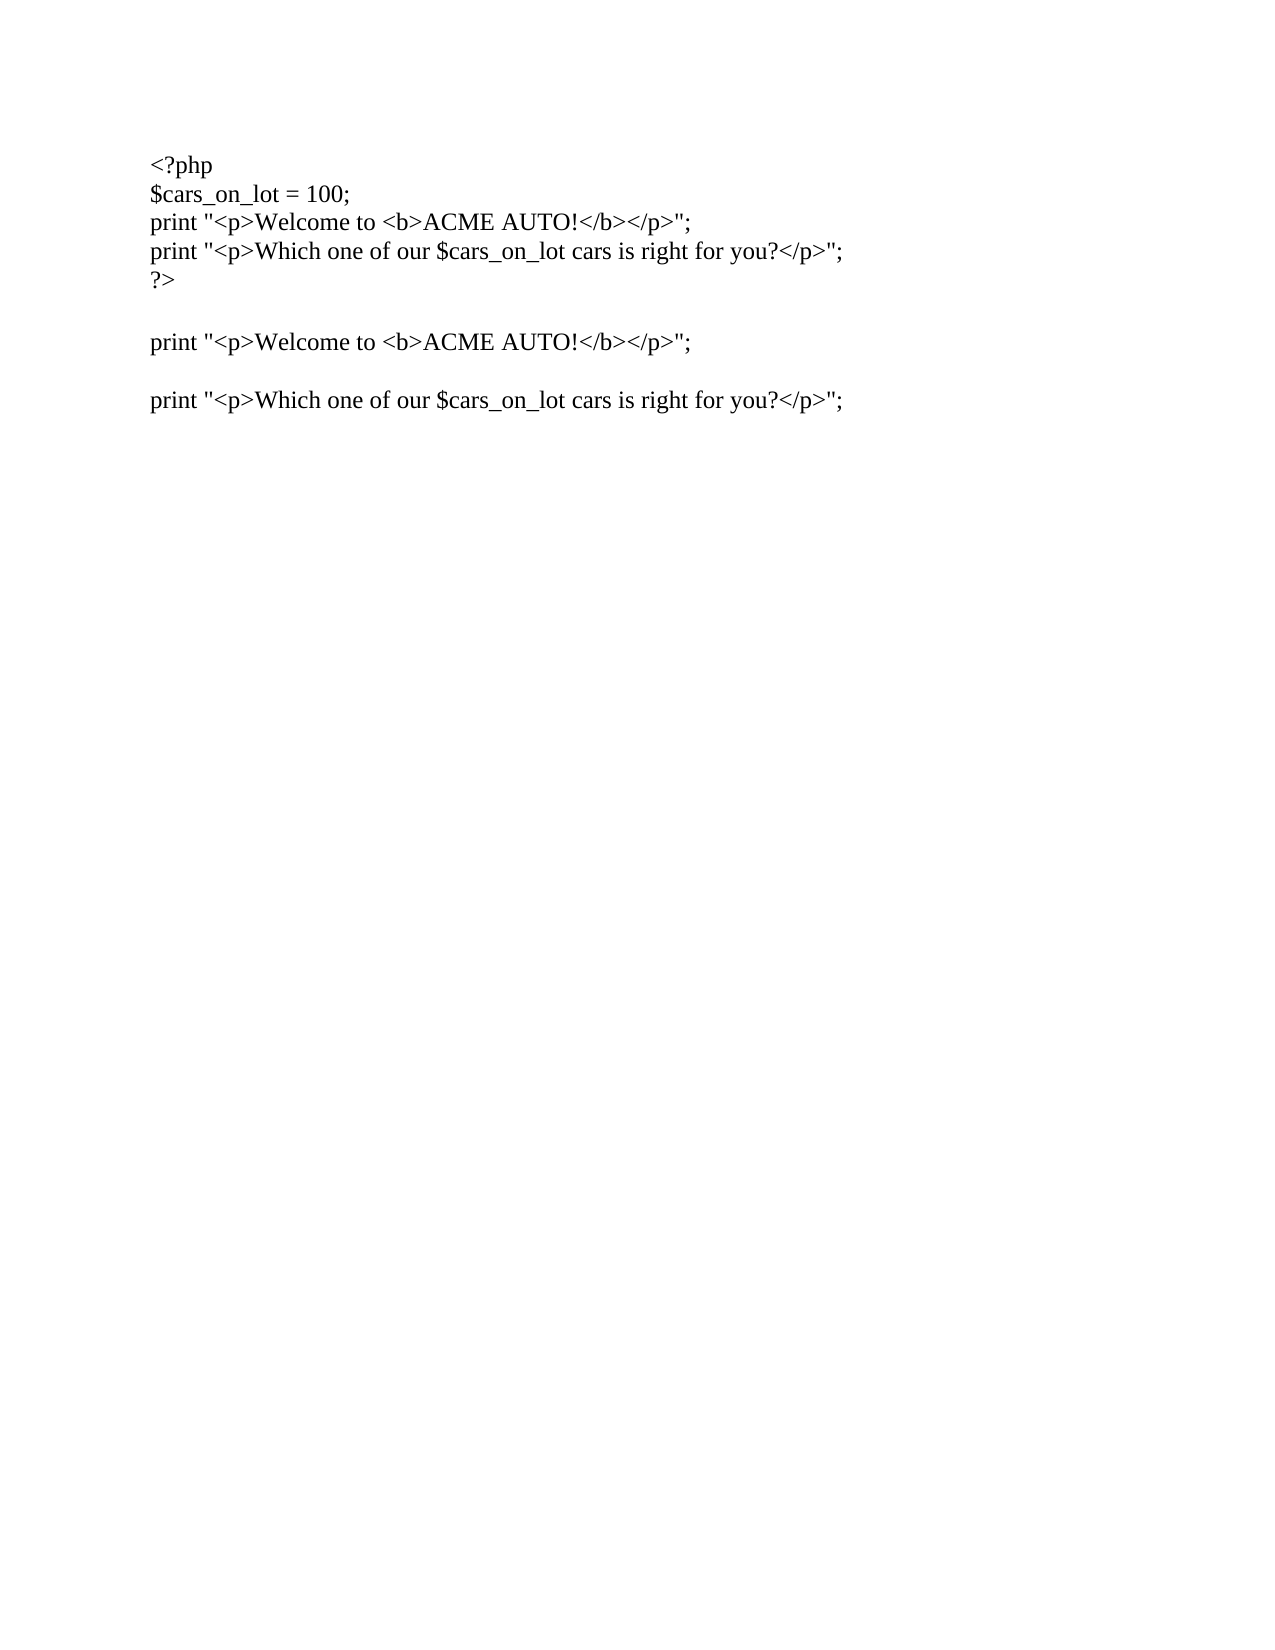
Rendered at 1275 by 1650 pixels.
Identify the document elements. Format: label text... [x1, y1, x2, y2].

text <?php [150, 150, 1125, 179]
text print "<p>Which one of our $cars_on_lot cars is right for you?</p>"; [150, 385, 1125, 414]
text print "<p>Which one of our $cars_on_lot cars is right for you?</p>"; [150, 236, 1125, 265]
text $cars_on_lot = 100; [150, 179, 1125, 207]
text print "<p>Welcome to <b>ACME AUTO!</b></p>"; [150, 327, 1125, 356]
text print "<p>Welcome to <b>ACME AUTO!</b></p>"; [150, 207, 1125, 236]
text ?> [150, 265, 1125, 294]
